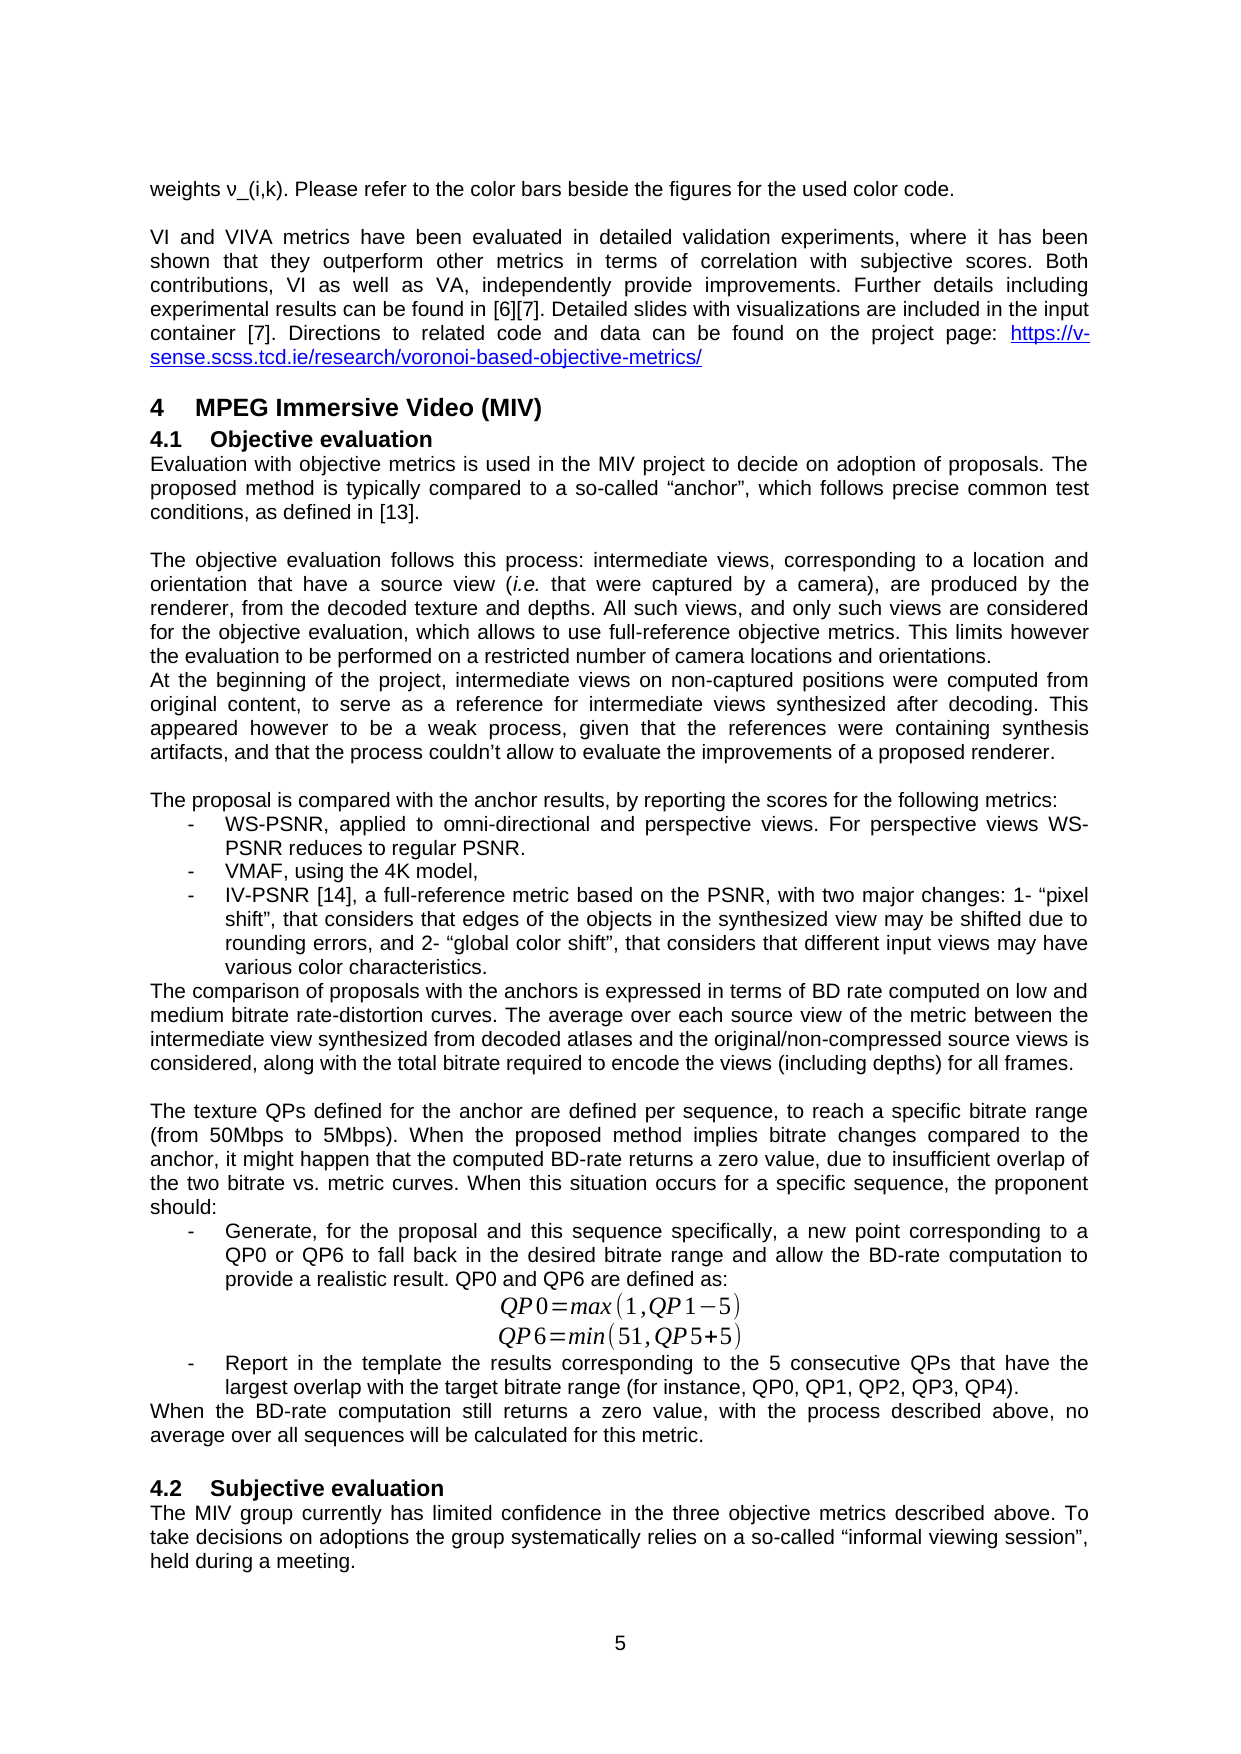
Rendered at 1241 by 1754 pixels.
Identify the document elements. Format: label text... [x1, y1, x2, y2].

subtitle Subjective evaluation [150, 1474, 1090, 1501]
list Report in the template the results corresponding to the 5 consecutive QPs that have the largest overlap with the target bitrate range (for instance, QP0, QP1, QP2, QP3, QP4). [187, 1351, 1090, 1398]
list Generate, for the proposal and this sequence specifically, a new point corresponding to a QP0 or QP6 to fall back in the desired bitrate range and allow the BD-rate computation to provide a realistic result. QP0 and QP6 are defined as: [187, 1219, 1090, 1291]
subtitle MPEG Immersive Video (MIV) [150, 393, 1090, 422]
list IV-PSNR [14], a full-reference metric based on the PSNR, with two major changes: 1- “pixel shift”, that considers that edges of the objects in the synthesized view may be shifted due to rounding errors, and 2- “global color shift”, that considers that different input views may have various color characteristics. [187, 883, 1090, 979]
text When the BD-rate computation still returns a zero value, with the process described above, no average over all sequences will be calculated for this metric. [150, 1398, 1090, 1446]
text The proposal is compared with the anchor results, by reporting the scores for the following metrics: [150, 787, 1090, 811]
text The comparison of proposals with the anchors is expressed in terms of BD rate computed on low and medium bitrate rate-distortion curves. The average over each source view of the metric between the intermediate view synthesized from decoded atlases and the original/non-compressed source views is considered, along with the total bitrate required to encode the views (including depths) for all frames. [150, 979, 1090, 1075]
list WS-PSNR, applied to omni-directional and perspective views. For perspective views WS-PSNR reduces to regular PSNR. [187, 811, 1090, 859]
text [150, 177, 1090, 201]
text At the beginning of the project, intermediate views on non-captured positions were computed from original content, to serve as a reference for intermediate views synthesized after decoding. This appeared however to be a weak process, given that the references were containing synthesis artifacts, and that the process couldn’t allow to evaluate the improvements of a proposed renderer. [150, 668, 1090, 763]
list VMAF, using the 4K model, [187, 859, 1090, 883]
text The texture QPs defined for the anchor are defined per sequence, to reach a specific bitrate range (from 50Mbps to 5Mbps). When the proposed method implies bitrate changes compared to the anchor, it might happen that the computed BD-rate returns a zero value, due to insufficient overlap of the two bitrate vs. metric curves. When this situation occurs for a specific sequence, the proponent should: [150, 1099, 1090, 1219]
text Evaluation with objective metrics is used in the MIV project to decide on adoption of proposals. The proposed method is typically compared to a so-called “anchor”, which follows precise common test conditions, as defined in [13]. [150, 452, 1090, 524]
text The MIV group currently has limited confidence in the three objective metrics described above. To take decisions on adoptions the group systematically relies on a so-called “informal viewing session”, held during a meeting. [150, 1501, 1090, 1573]
text The objective evaluation follows this process: intermediate views, corresponding to a location and orientation that have a source view (i.e. that were captured by a camera), are produced by the renderer, from the decoded texture and depths. All such views, and only such views are considered for the objective evaluation, which allows to use full-reference objective metrics. This limits however the evaluation to be performed on a restricted number of camera locations and orientations. [150, 548, 1090, 668]
text VI and VIVA metrics have been evaluated in detailed validation experiments, where it has been shown that they outperform other metrics in terms of correlation with subjective scores. Both contributions, VI as well as VA, independently provide improvements. Further details including experimental results can be found in [6][7]. Detailed slides with visualizations are included in the input container [7]. Directions to related code and data can be found on the project page: https://v-sense.scss.tcd.ie/research/voronoi-based-objective-metrics/ [150, 225, 1090, 369]
subtitle Objective evaluation [150, 426, 1090, 452]
